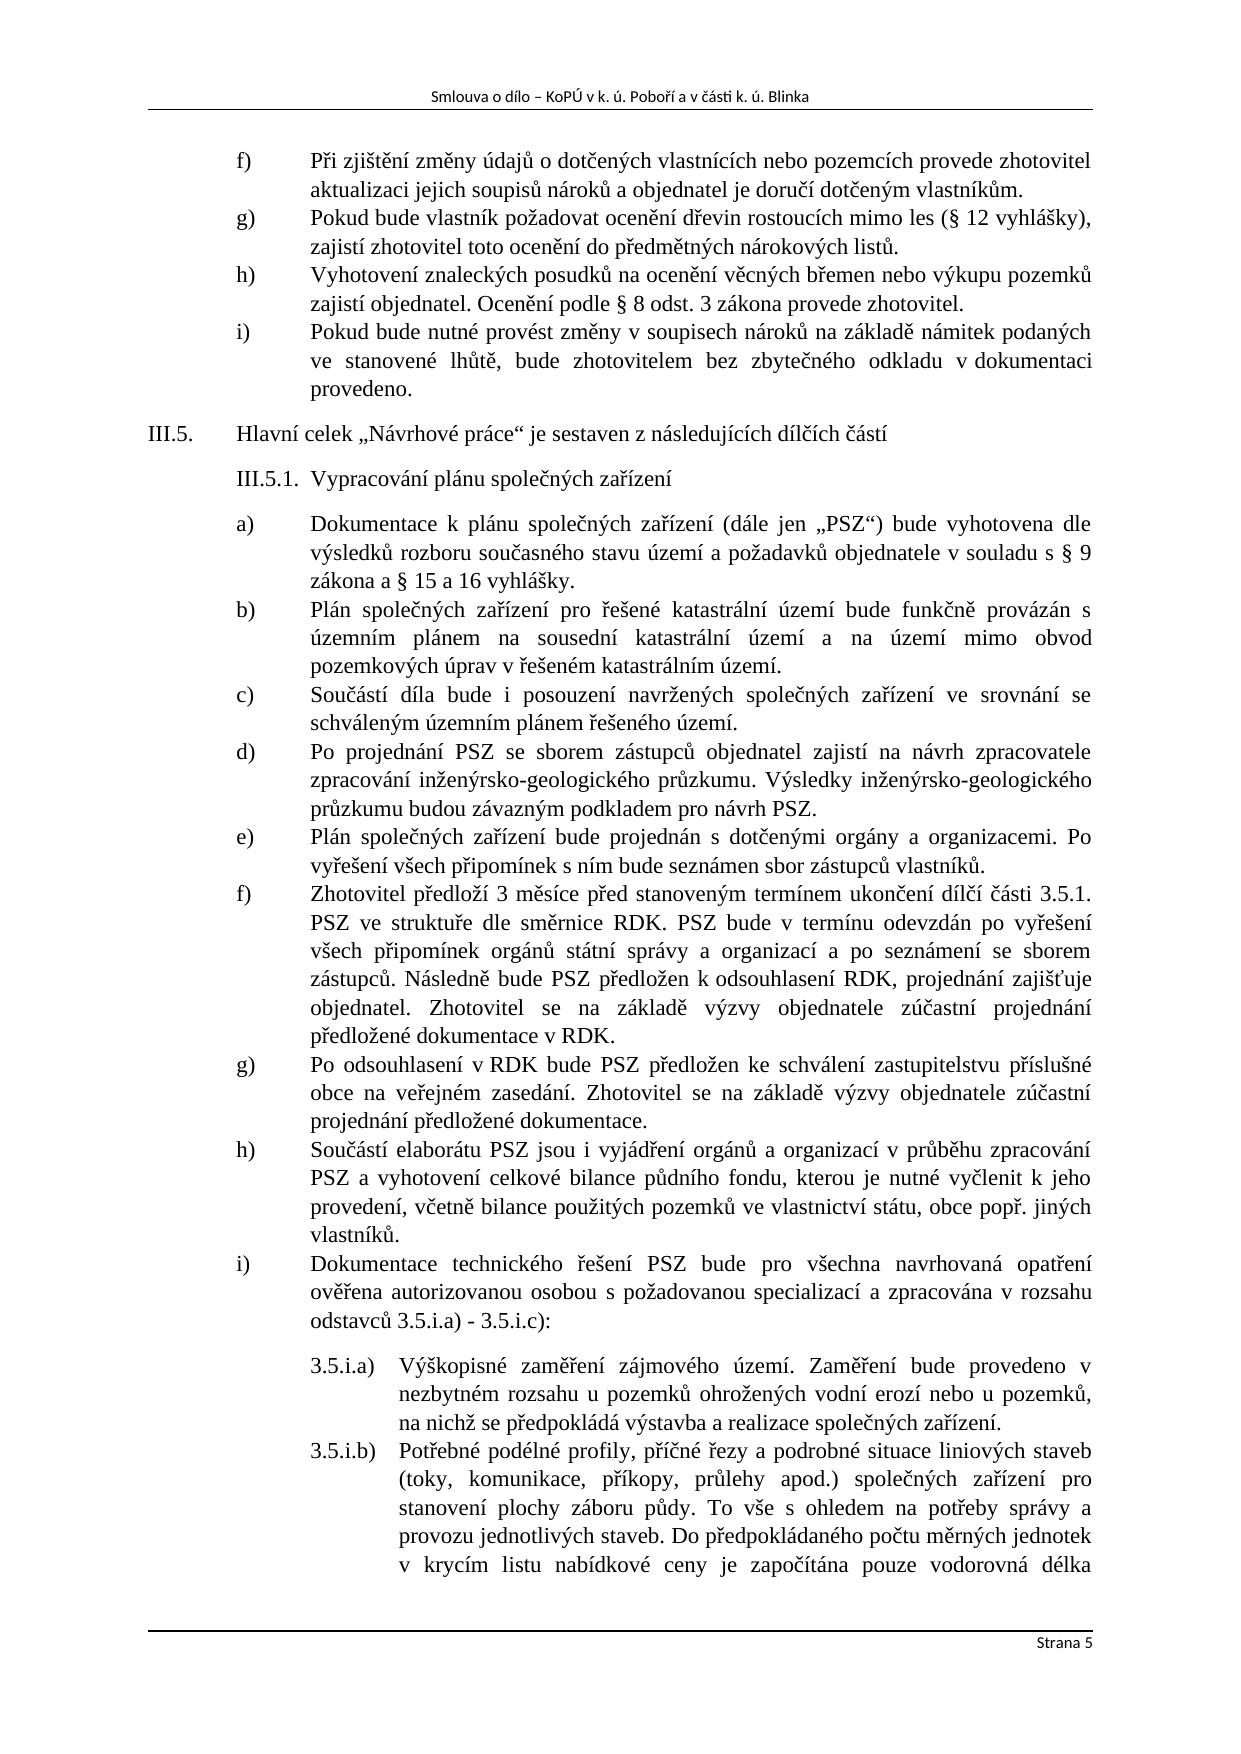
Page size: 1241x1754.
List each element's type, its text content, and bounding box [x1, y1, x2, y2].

text Pokud bude vlastník požadovat ocenění dřevin rostoucích mimo les (§ 12 vyhlášky), zajistí zhotovitel toto ocenění do předmětných nárokových listů. [236, 204, 1093, 259]
text Zhotovitel předloží 3 měsíce před stanoveným termínem ukončení dílčí části 3.5.1. PSZ ve struktuře dle směrnice RDK. PSZ bude v termínu odevzdán po vyřešení všech připomínek orgánů státní správy a organizací a po seznámení se sborem zástupců. Následně bude PSZ předložen k odsouhlasení RDK, projednání zajišťuje objednatel. Zhotovitel se na základě výzvy objednatele zúčastní projednání předložené dokumentace v RDK. [236, 880, 1093, 1049]
text Vyhotovení znaleckých posudků na ocenění věcných břemen nebo výkupu pozemků zajistí objednatel. Ocenění podle § 8 odst. 3 zákona provede zhotovitel. [236, 261, 1093, 316]
text Pokud bude nutné provést změny v soupisech nároků na základě námitek podaných ve stanovené lhůtě, bude zhotovitelem bez zbytečného odkladu v dokumentaci provedeno. [236, 318, 1093, 401]
text Dokumentace k plánu společných zařízení (dále jen „PSZ“) bude vyhotovena dle výsledků rozboru současného stavu území a požadavků objednatele v souladu s § 9 zákona a § 15 a 16 vyhlášky. [236, 510, 1093, 594]
text Vypracování plánu společných zařízení [236, 465, 1093, 492]
list Hlavní celek „Návrhové práce“ je sestaven z následujících dílčích částí [148, 420, 1093, 447]
text Při zjištění změny údajů o dotčených vlastnících nebo pozemcích provede zhotovitel aktualizaci jejich soupisů nároků a objednatel je doručí dotčeným vlastníkům. [236, 148, 1093, 202]
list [310, 1437, 1093, 1577]
text Po odsouhlasení v RDK bude PSZ předložen ke schválení zastupitelstvu příslušné obce na veřejném zasedání. Zhotovitel se na základě výzvy objednatele zúčastní projednání předložené dokumentace. [236, 1051, 1093, 1134]
list 3.5.i.a) Výškopisné zaměření zájmového území. Zaměření bude provedeno v nezbytném rozsahu u pozemků ohrožených vodní erozí nebo u pozemků, na nichž se předpokládá výstavba a realizace společných zařízení. [310, 1352, 1093, 1435]
text Součástí elaborátu PSZ jsou i vyjádření orgánů a organizací v průběhu zpracování PSZ a vyhotovení celkové bilance půdního fondu, kterou je nutné vyčlenit k jeho provedení, včetně bilance použitých pozemků ve vlastnictví státu, obce popř. jiných vlastníků. [236, 1136, 1093, 1248]
text Plán společných zařízení bude projednán s dotčenými orgány a organizacemi. Po vyřešení všech připomínek s ním bude seznámen sbor zástupců vlastníků. [236, 823, 1093, 878]
text Plán společných zařízení pro řešené katastrální území bude funkčně provázán s územním plánem na sousední katastrální území a na území mimo obvod pozemkových úprav v řešeném katastrálním území. [236, 596, 1093, 679]
text Po projednání PSZ se sborem zástupců objednatel zajistí na návrh zpracovatele zpracování inženýrsko-geologického průzkumu. Výsledky inženýrsko-geologického průzkumu budou závazným podkladem pro návrh PSZ. [236, 738, 1093, 821]
text Součástí díla bude i posouzení navržených společných zařízení ve srovnání se schváleným územním plánem řešeného území. [236, 681, 1093, 736]
text Dokumentace technického řešení PSZ bude pro všechna navrhovaná opatření ověřena autorizovanou osobou s požadovanou specializací a zpracována v rozsahu odstavců 3.5.i.a) - 3.5.i.c): [236, 1250, 1093, 1333]
